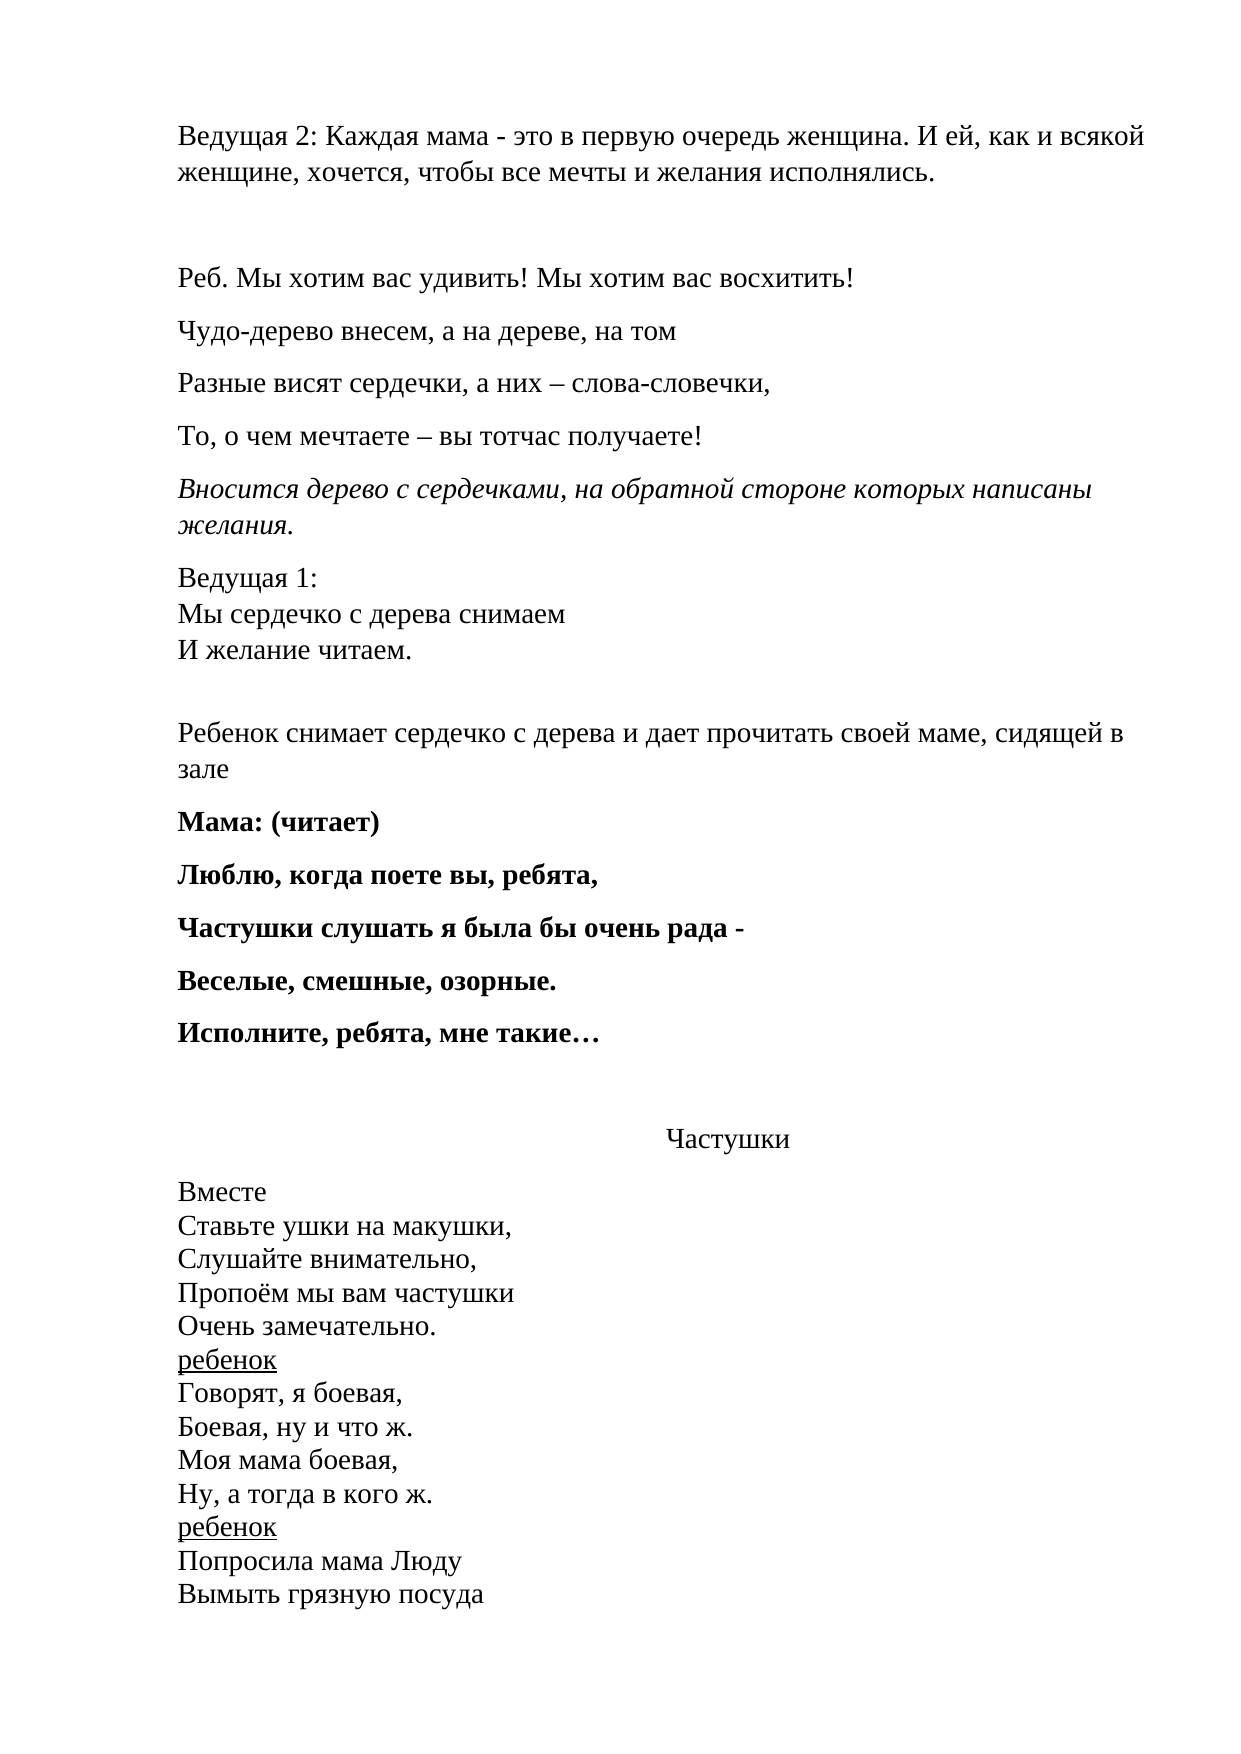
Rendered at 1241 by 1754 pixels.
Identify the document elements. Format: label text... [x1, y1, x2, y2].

text Вымыть грязную посуда [177, 1577, 1152, 1610]
text Слушайте внимательно, [177, 1241, 1152, 1275]
text Попросила мама Люду [177, 1543, 1152, 1577]
text То, о чем мечтаете – вы тотчас получаете! [177, 418, 1152, 452]
text Ведущая 1: [177, 560, 1152, 594]
text Разные висят сердечки, а них – слова-словечки, [177, 366, 1152, 399]
text Частушки [177, 1121, 1152, 1155]
text Веселые, смешные, озорные. [177, 963, 1152, 996]
text Реб. Мы хотим вас удивить! Мы хотим вас восхитить! [177, 260, 1152, 293]
text Частушки слушать я была бы очень рада - [177, 910, 1152, 943]
text Ставьте ушки на макушки, [177, 1208, 1152, 1241]
text Пропоём мы вам частушки [177, 1275, 1152, 1308]
text Ведущая 2: Каждая мама - это в первую очередь женщина. И ей, как и всякой женщине, хочется, чтобы все мечты и желания исполнялись. [177, 118, 1152, 188]
text Боевая, ну и что ж. [177, 1409, 1152, 1442]
text Вместе [177, 1174, 1152, 1208]
text Вносится дерево с сердечками, на обратной стороне которых написаны желания. [177, 471, 1152, 541]
text Очень замечательно. [177, 1308, 1152, 1342]
text ребенок [177, 1509, 1152, 1543]
text Ребенок снимает сердечко с дерева и дает прочитать своей маме, сидящей в зале [177, 715, 1152, 785]
text Люблю, когда поете вы, ребята, [177, 857, 1152, 891]
text Моя мама боевая, [177, 1442, 1152, 1476]
text И желание читаем. [177, 632, 1152, 666]
text Ну, а тогда в кого ж. [177, 1476, 1152, 1509]
text ребенок [177, 1342, 1152, 1375]
text Чудо-дерево внесем, а на дереве, на том [177, 313, 1152, 346]
text Мама: (читает) [177, 804, 1152, 838]
text Исполните, ребята, мне такие… [177, 1016, 1152, 1049]
text Мы сердечко с дерева снимаем [177, 596, 1152, 630]
text Говорят, я боевая, [177, 1375, 1152, 1409]
